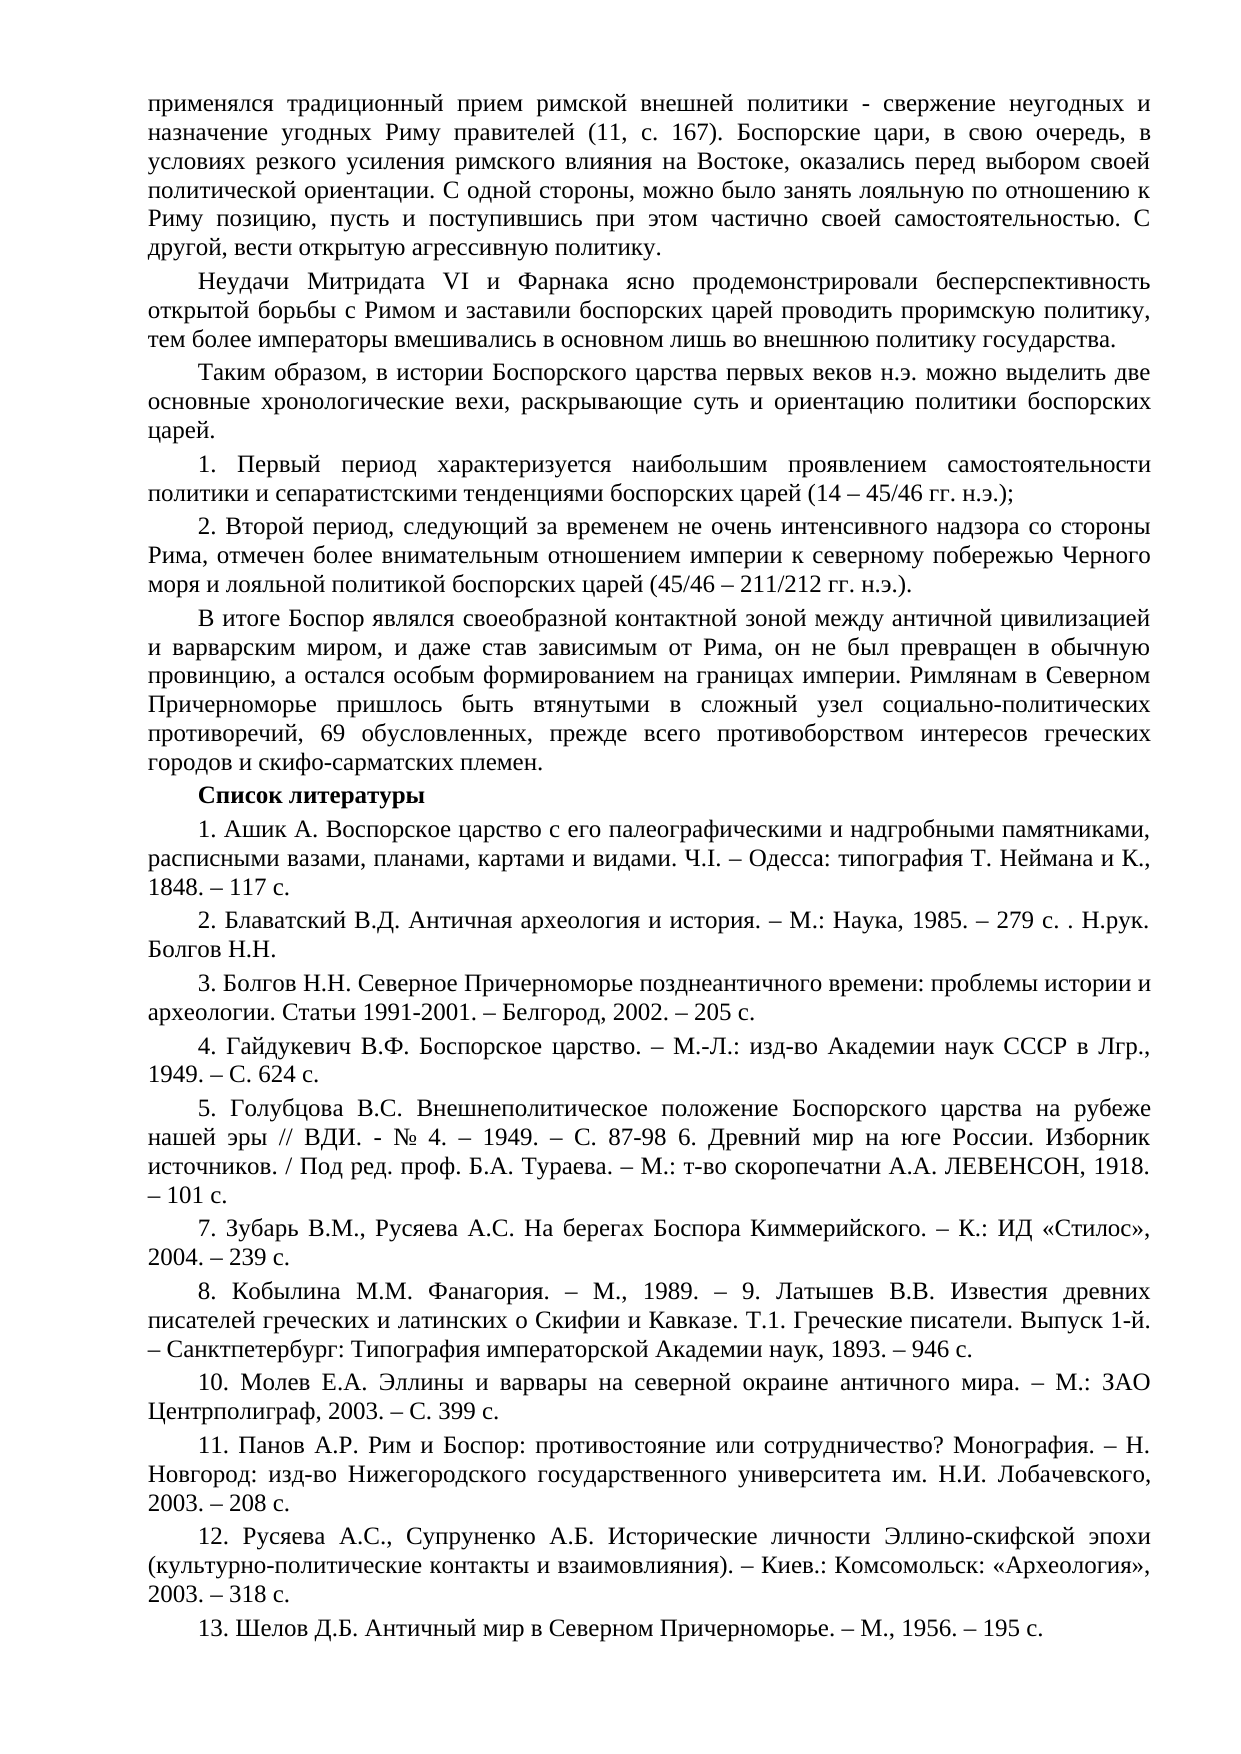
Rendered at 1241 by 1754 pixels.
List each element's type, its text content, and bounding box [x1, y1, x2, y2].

text 10. Молев Е.А. Эллины и варвары на северной окраине античного мира. – М.: ЗАО Центрполиграф, 2003. – С. 399 с. [148, 1367, 1152, 1425]
text В итоге Боспор являлся своеобразной контактной зоной между античной цивилизацией и варварским миром, и даже став зависимым от Рима, он не был превращен в обычную провинцию, а остался особым формированием на границах империи. Римлянам в Северном Причерноморье пришлось быть втянутыми в сложный узел социально-политических противоречий, 69 обусловленных, прежде всего противоборством интересов греческих городов и скифо-сарматских племен. [148, 603, 1152, 775]
text 1. Первый период характеризуется наибольшим проявлением самостоятельности политики и сепаратистскими тенденциями боспорских царей (14 – 45/46 гг. н.э.); [148, 449, 1152, 506]
text 3. Болгов Н.Н. Северное Причерноморье позднеантичного времени: проблемы истории и археологии. Статьи 1991-2001. – Белгород, 2002. – 205 с. [148, 968, 1152, 1026]
text 8. Кобылина М.М. Фанагория. – М., 1989. – 9. Латышев В.В. Известия древних писателей греческих и латинских о Скифии и Кавказе. Т.1. Греческие писатели. Выпуск 1-й. – Санктпетербург: Типография императорской Академии наук, 1893. – 946 с. [148, 1276, 1152, 1362]
text Таким образом, в истории Боспорского царства первых веков н.э. можно выделить две основные хронологические вехи, раскрывающие суть и ориентацию политики боспорских царей. [148, 357, 1152, 444]
text 11. Панов А.Р. Рим и Боспор: противостояние или сотрудничество? Монография. – Н. Новгород: изд-во Нижегородского государственного университета им. Н.И. Лобачевского, 2003. – 208 с. [148, 1430, 1152, 1516]
text 1. Ашик А. Воспорское царство с его палеографическими и надгробными памятниками, расписными вазами, планами, картами и видами. Ч.I. – Одесса: типография Т. Неймана и К., 1848. – 117 с. [148, 814, 1152, 901]
text 2. Блаватский В.Д. Античная археология и история. – М.: Наука, 1985. – 279 с. . Н.рук. Болгов Н.Н. [148, 906, 1152, 963]
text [148, 88, 1152, 261]
text 12. Русяева А.С., Супруненко А.Б. Исторические личности Эллино-скифской эпохи (культурно-политические контакты и взаимовлияния). – Киев.: Комсомольск: «Археология», 2003. – 318 с. [148, 1521, 1152, 1608]
text Неудачи Митридата VI и Фарнака ясно продемонстрировали бесперспективность открытой борьбы с Римом и заставили боспорских царей проводить проримскую политику, тем более императоры вмешивались в основном лишь во внешнюю политику государства. [148, 266, 1152, 352]
text Список литературы [148, 780, 1152, 809]
text 7. Зубарь В.М., Русяева А.С. На берегах Боспора Киммерийского. – К.: ИД «Стилос», 2004. – 239 с. [148, 1213, 1152, 1271]
text 13. Шелов Д.Б. Античный мир в Северном Причерноморье. – М., 1956. – 195 с. [148, 1613, 1152, 1642]
text 2. Второй период, следующий за временем не очень интенсивного надзора со стороны Рима, отмечен более внимательным отношением империи к северному побережью Черного моря и лояльной политикой боспорских царей (45/46 – 211/212 гг. н.э.). [148, 511, 1152, 598]
text 4. Гайдукевич В.Ф. Боспорское царство. – М.-Л.: изд-во Академии наук СССР в Лгр., 1949. – С. 624 с. [148, 1031, 1152, 1088]
text 5. Голубцова В.С. Внешнеполитическое положение Боспорского царства на рубеже нашей эры // ВДИ. - № 4. – 1949. – С. 87-98 6. Древний мир на юге России. Изборник источников. / Под ред. проф. Б.А. Тураева. – М.: т-во скоропечатни А.А. ЛЕВЕНСОН, 1918. – 101 с. [148, 1093, 1152, 1208]
